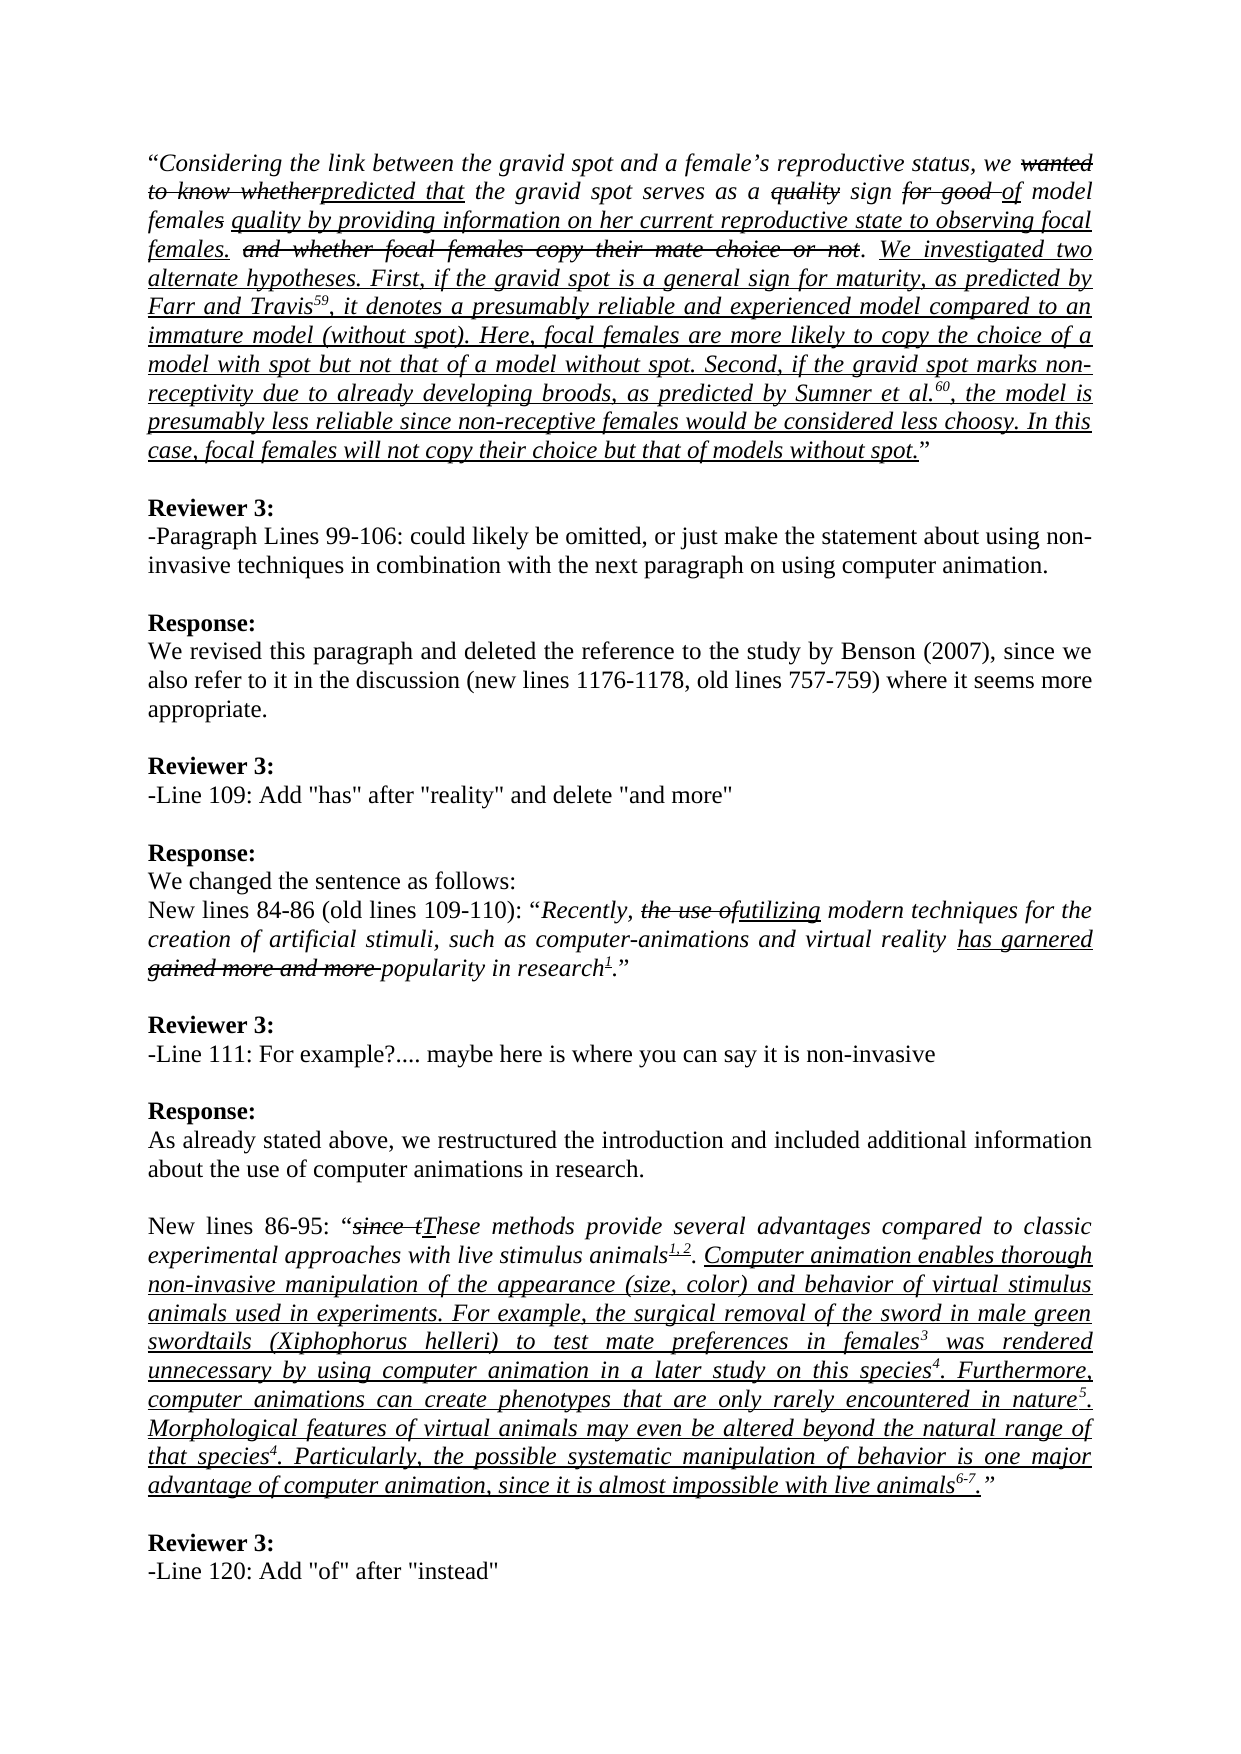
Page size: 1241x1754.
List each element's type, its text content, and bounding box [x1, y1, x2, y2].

text -Line 120: Add "of" after "instead" [148, 1556, 1093, 1585]
text Response: [148, 1096, 1093, 1125]
text Reviewer 3: [148, 1528, 1093, 1556]
text Reviewer 3: [148, 493, 1093, 521]
text As already stated above, we restructured the introduction and included additional information about the use of computer animations in research. [148, 1125, 1093, 1183]
text -Line 111: For example?.... maybe here is where you can say it is non-invasive [148, 1039, 1093, 1068]
text New lines 86-95: “since tThese methods provide several advantages compared to classic experimental approaches with live stimulus animals1, 2. Computer animation enables thorough non-invasive manipulation of the appearance (size, color) and behavior of virtual stimulus animals used in experiments. For example, the surgical removal of the sword in male green swordtails (Xiphophorus helleri) to test mate preferences in females3 was rendered unnecessary by using computer animation in a later study on this species4. Furthermore, computer animations can create phenotypes that are only rarely encountered in nature5. Morphological features of virtual animals may even be altered beyond the natural range of that species4. Particularly, the possible systematic manipulation of behavior is one major advantage of computer animation, since it is almost impossible with live animals6-7.” [148, 1211, 1093, 1294]
text Response: [148, 608, 1093, 636]
text -Line 109: Add "has" after "reality" and delete "and more" [148, 780, 1093, 809]
text “Considering the link between the gravid spot and a female’s reproductive status, we wanted to know whetherpredicted that the gravid spot serves as a quality sign for good of model females quality by providing information on her current reproductive state to observing focal females. and whether focal females copy their mate choice or not. We investigated two alternate hypotheses. First, if the gravid spot is a general sign for maturity, as predicted by Farr and Travis59, it denotes a presumably reliable and experienced model compared to an immature model (without spot). Here, focal females are more likely to copy the choice of a model with spot but not that of a model without spot. Second, if the gravid spot marks non-receptivity due to already developing broods, as predicted by Sumner et al.60, the model is presumably less reliable since non-receptive females would be considered less choosy. In this case, focal females will not copy their choice but that of models without spot.” [148, 148, 1093, 288]
text New lines 84-86 (old lines 109-110): “Recently, the use ofutilizing modern techniques for the creation of artificial stimuli, such as computer-animations and virtual reality has garnered gained more and more popularity in research1.” [148, 895, 1093, 981]
text We changed the sentence as follows: [148, 866, 1093, 895]
text Reviewer 3: [148, 1010, 1093, 1039]
text We revised this paragraph and deleted the reference to the study by Benson (2007), since we also refer to it in the discussion (new lines 1176-1178, old lines 757-759) where it seems more appropriate. [148, 636, 1093, 723]
text Reviewer 3: [148, 751, 1093, 780]
text Response: [148, 838, 1093, 866]
text -Paragraph Lines 99-106: could likely be omitted, or just make the statement about using non-invasive techniques in combination with the next paragraph on using computer animation. [148, 521, 1093, 579]
text New lines 86-95: “since tThese methods provide several advantages compared to classic experimental approaches with live stimulus animals1, 2. Computer animation enables thorough non-invasive manipulation of the appearance (size, color) and behavior of virtual stimulus animals used in experiments. For example, the surgical removal of the sword in male green swordtails (Xiphophorus helleri) to test mate preferences in females3 was rendered unnecessary by using computer animation in a later study on this species4. Furthermore, computer animations can create phenotypes that are only rarely encountered in nature5. Morphological features of virtual animals may even be altered beyond the natural range of that species4. Particularly, the possible systematic manipulation of behavior is one major advantage of computer animation, since it is almost impossible with live animals6-7.” [148, 1382, 1093, 1499]
